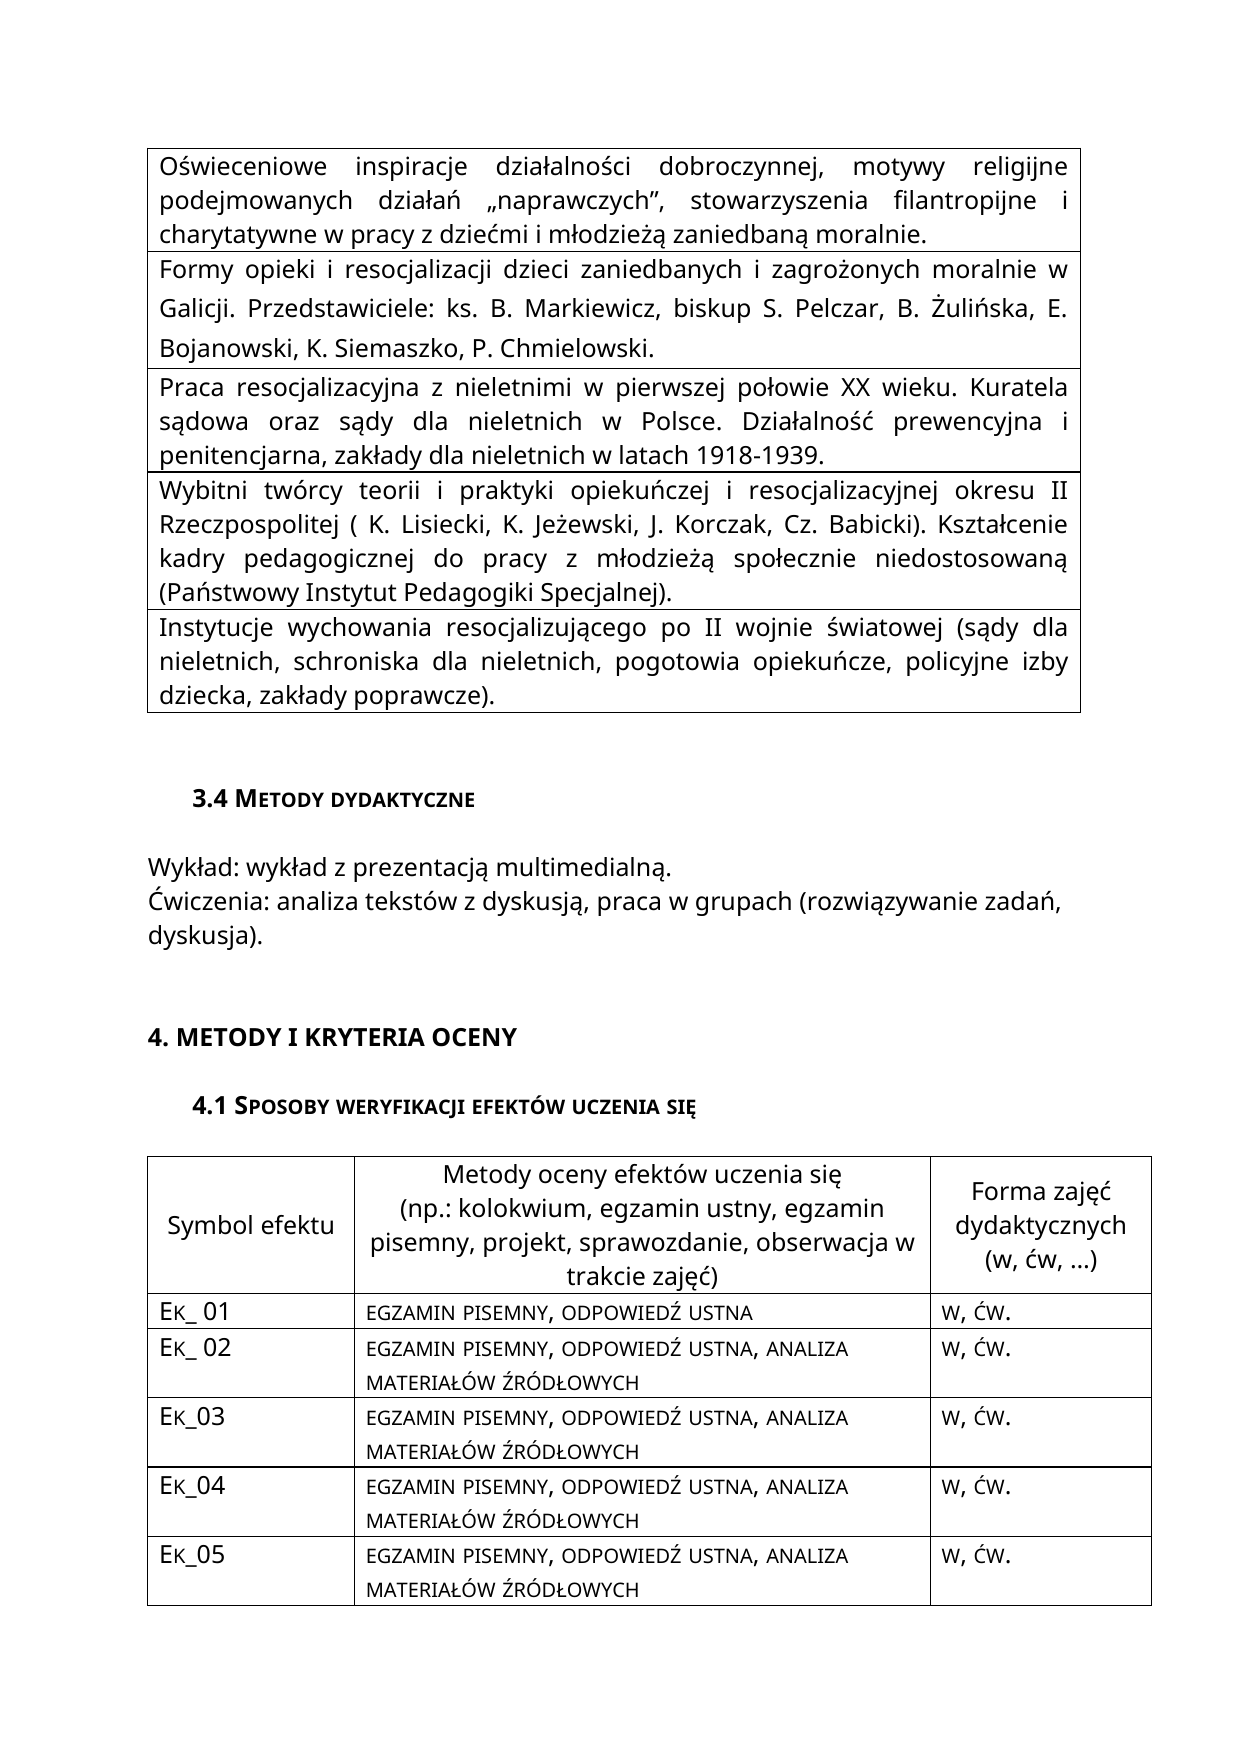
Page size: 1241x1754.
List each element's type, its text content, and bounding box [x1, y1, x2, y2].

table_cell Formy opieki i resocjalizacji dzieci zaniedbanych i zagrożonych moralnie w Galicji. Przedstawiciele: ks. B. Markiewicz, biskup S. Pelczar, B. Żulińska, E. Bojanowski, K. Siemaszko, P. Chmielowski. [148, 252, 1080, 368]
table_cell Instytucje wychowania resocjalizującego po II wojnie światowej (sądy dla nieletnich, schroniska dla nieletnich, pogotowia opiekuńcze, policyjne izby dziecka, zakłady poprawcze). [148, 610, 1080, 712]
table_header Forma zajęć dydaktycznych (w, ćw, …) [931, 1157, 1151, 1293]
table_cell w, ćw. [931, 1398, 1151, 1466]
table_header Symbol efektu [148, 1157, 354, 1293]
table_header Metody oceny efektów uczenia się (np.: kolokwium, egzamin ustny, egzamin pisemny, projekt, sprawozdanie, obserwacja w trakcie zajęć) [355, 1157, 930, 1293]
text Ćwiczenia: analiza tekstów z dyskusją, praca w grupach (rozwiązywanie zadań, dyskusja). [148, 883, 1093, 951]
table_cell egzamin pisemny, odpowiedź ustna, analiza materiałów źródłowych [355, 1329, 930, 1397]
table_cell w, ćw. [931, 1468, 1151, 1536]
text 4. METODY I KRYTERIA OCENY [148, 1019, 1093, 1053]
table_cell Ek_04 [148, 1468, 354, 1536]
table_cell Ek_03 [148, 1398, 354, 1466]
text 3.4 Metody dydaktyczne [192, 781, 1093, 815]
table_cell egzamin pisemny, odpowiedź ustna, analiza materiałów źródłowych [355, 1468, 930, 1536]
table_cell Praca resocjalizacyjna z nieletnimi w pierwszej połowie XX wieku. Kuratela sądowa oraz sądy dla nieletnich w Polsce. Działalność prewencyjna i penitencjarna, zakłady dla nieletnich w latach 1918-1939. [148, 369, 1080, 471]
table_cell egzamin pisemny, odpowiedź ustna [355, 1294, 930, 1328]
table_cell Wybitni twórcy teorii i praktyki opiekuńczej i resocjalizacyjnej okresu II Rzeczpospolitej ( K. Lisiecki, K. Jeżewski, J. Korczak, Cz. Babicki). Kształcenie kadry pedagogicznej do pracy z młodzieżą społecznie niedostosowaną (Państwowy Instytut Pedagogiki Specjalnej). [148, 473, 1080, 609]
table_cell Ek_ 02 [148, 1329, 354, 1397]
table_cell egzamin pisemny, odpowiedź ustna, analiza materiałów źródłowych [355, 1537, 930, 1605]
table_cell Ek_05 [148, 1537, 354, 1605]
table_cell Ek_ 01 [148, 1294, 354, 1328]
text 4.1 Sposoby weryfikacji efektów uczenia się [192, 1088, 1093, 1122]
text Wykład: wykład z prezentacją multimedialną. [148, 849, 1093, 883]
table_cell w, ćw. [931, 1537, 1151, 1605]
table_cell egzamin pisemny, odpowiedź ustna, analiza materiałów źródłowych [355, 1398, 930, 1466]
table_cell w, ćw. [931, 1294, 1151, 1328]
table_cell w, ćw. [931, 1329, 1151, 1397]
